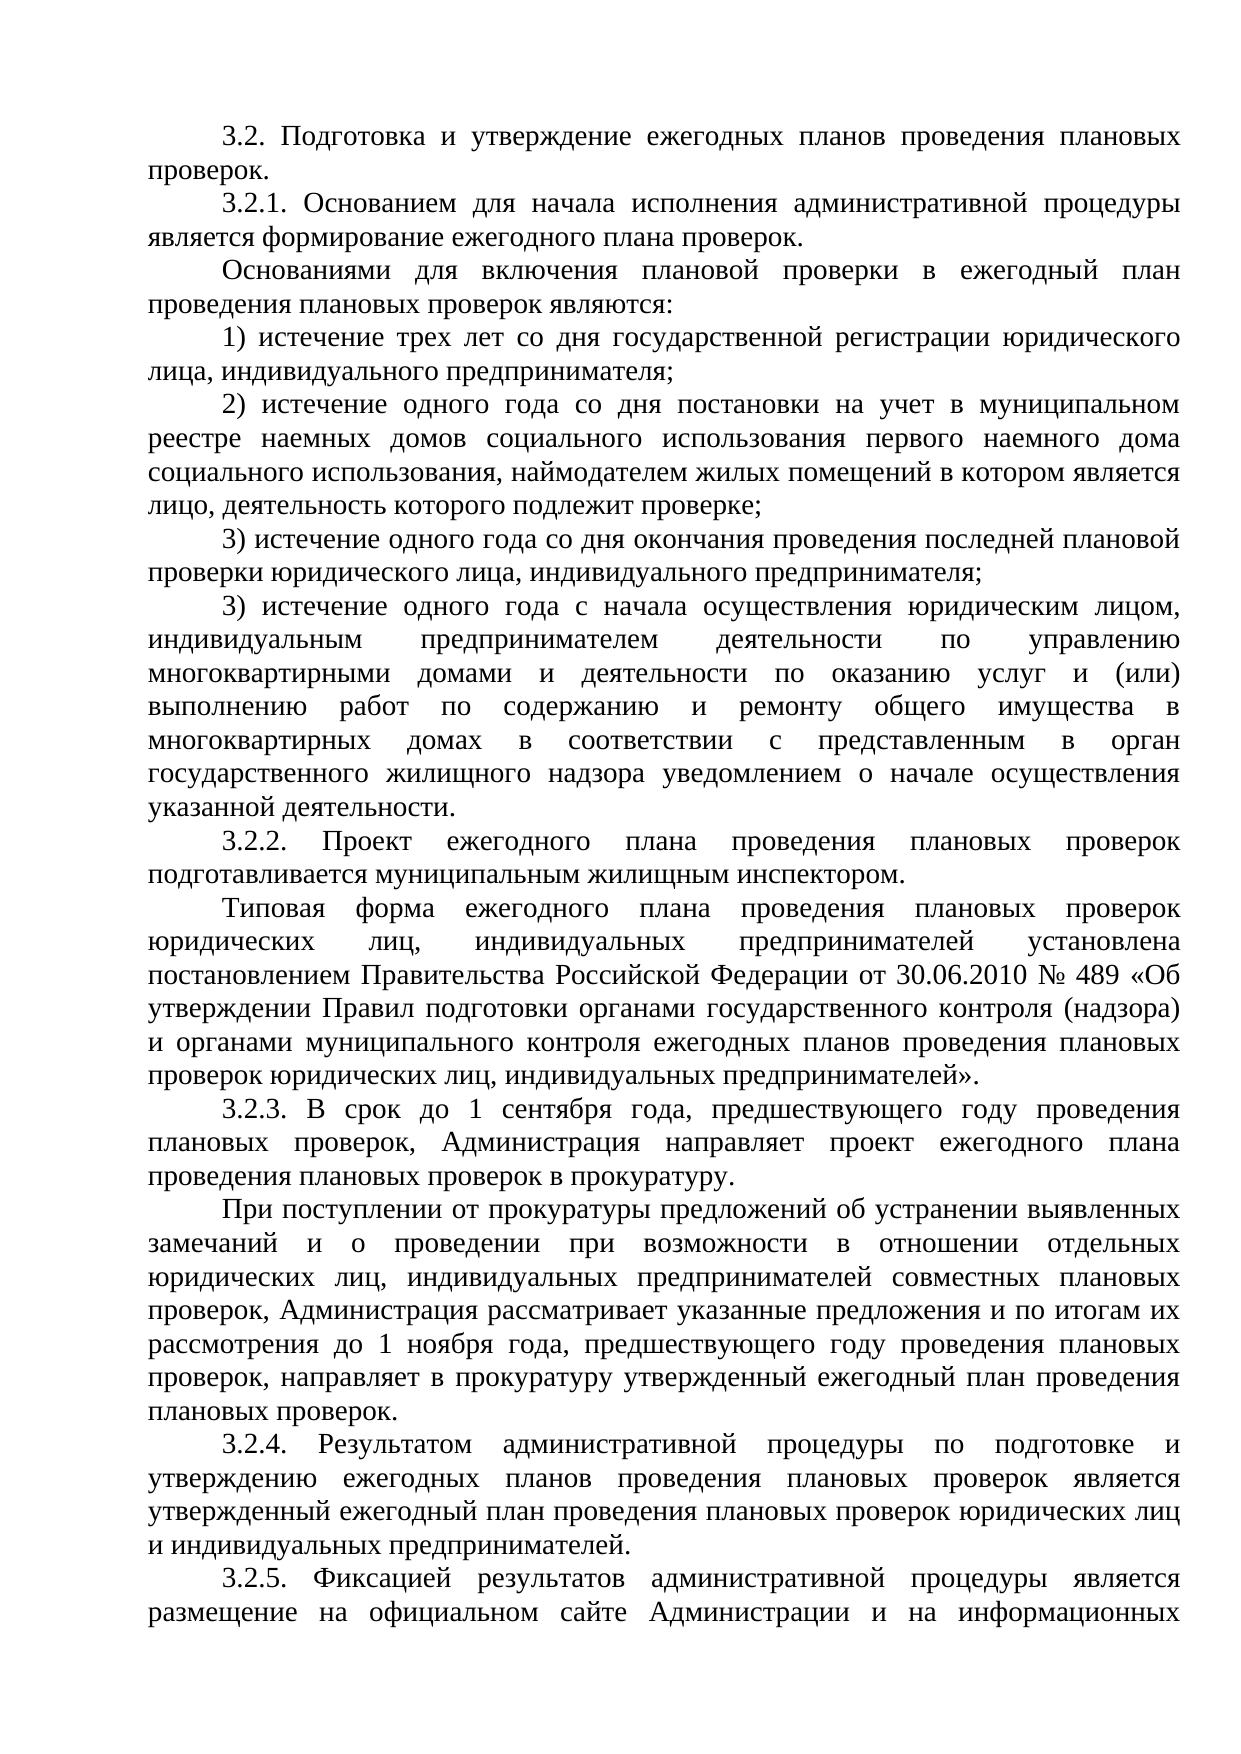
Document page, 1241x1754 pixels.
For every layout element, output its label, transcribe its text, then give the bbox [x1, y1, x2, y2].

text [148, 1561, 1181, 1628]
text Основаниями для включения плановой проверки в ежегодный план проведения плановых проверок являются: [148, 252, 1181, 319]
text 3.2.3. В срок до 1 сентября года, предшествующего году проведения плановых проверок, Администрация направляет проект ежегодного плана проведения плановых проверок в прокуратуру. [148, 1091, 1181, 1192]
text При поступлении от прокуратуры предложений об устранении выявленных замечаний и о проведении при возможности в отношении отдельных юридических лиц, индивидуальных предпринимателей совместных плановых проверок, Администрация рассматривает указанные предложения и по итогам их рассмотрения до 1 ноября года, предшествующего году проведения плановых проверок, направляет в прокуратуру утвержденный ежегодный план проведения плановых проверок. [148, 1192, 1181, 1426]
text 3.2. Подготовка и утверждение ежегодных планов проведения плановых проверок. [148, 118, 1181, 185]
text 3) истечение одного года с начала осуществления юридическим лицом, индивидуальным предпринимателем деятельности по управлению многоквартирными домами и деятельности по оказанию услуг и (или) выполнению работ по содержанию и ремонту общего имущества в многоквартирных домах в соответствии с представленным в орган государственного жилищного надзора уведомлением о начале осуществления указанной деятельности. [148, 588, 1181, 823]
text 3.2.2. Проект ежегодного плана проведения плановых проверок подготавливается муниципальным жилищным инспектором. [148, 823, 1181, 890]
text 1) истечение трех лет со дня государственной регистрации юридического лица, индивидуального предпринимателя; [148, 319, 1181, 387]
text 3.2.4. Результатом административной процедуры по подготовке и утверждению ежегодных планов проведения плановых проверок является утвержденный ежегодный план проведения плановых проверок юридических лиц и индивидуальных предпринимателей. [148, 1426, 1181, 1561]
text 3.2.1. Основанием для начала исполнения административной процедуры является формирование ежегодного плана проверок. [148, 185, 1181, 252]
text Типовая форма ежегодного плана проведения плановых проверок юридических лиц, индивидуальных предпринимателей установлена постановлением Правительства Российской Федерации от 30.06.2010 № 489 «Об утверждении Правил подготовки органами государственного контроля (надзора) и органами муниципального контроля ежегодных планов проведения плановых проверок юридических лиц, индивидуальных предпринимателей». [148, 890, 1181, 1091]
text 3) истечение одного года со дня окончания проведения последней плановой проверки юридического лица, индивидуального предпринимателя; [148, 521, 1181, 588]
text 2) истечение одного года со дня постановки на учет в муниципальном реестре наемных домов социального использования первого наемного дома социального использования, наймодателем жилых помещений в котором является лицо, деятельность которого подлежит проверке; [148, 387, 1181, 521]
